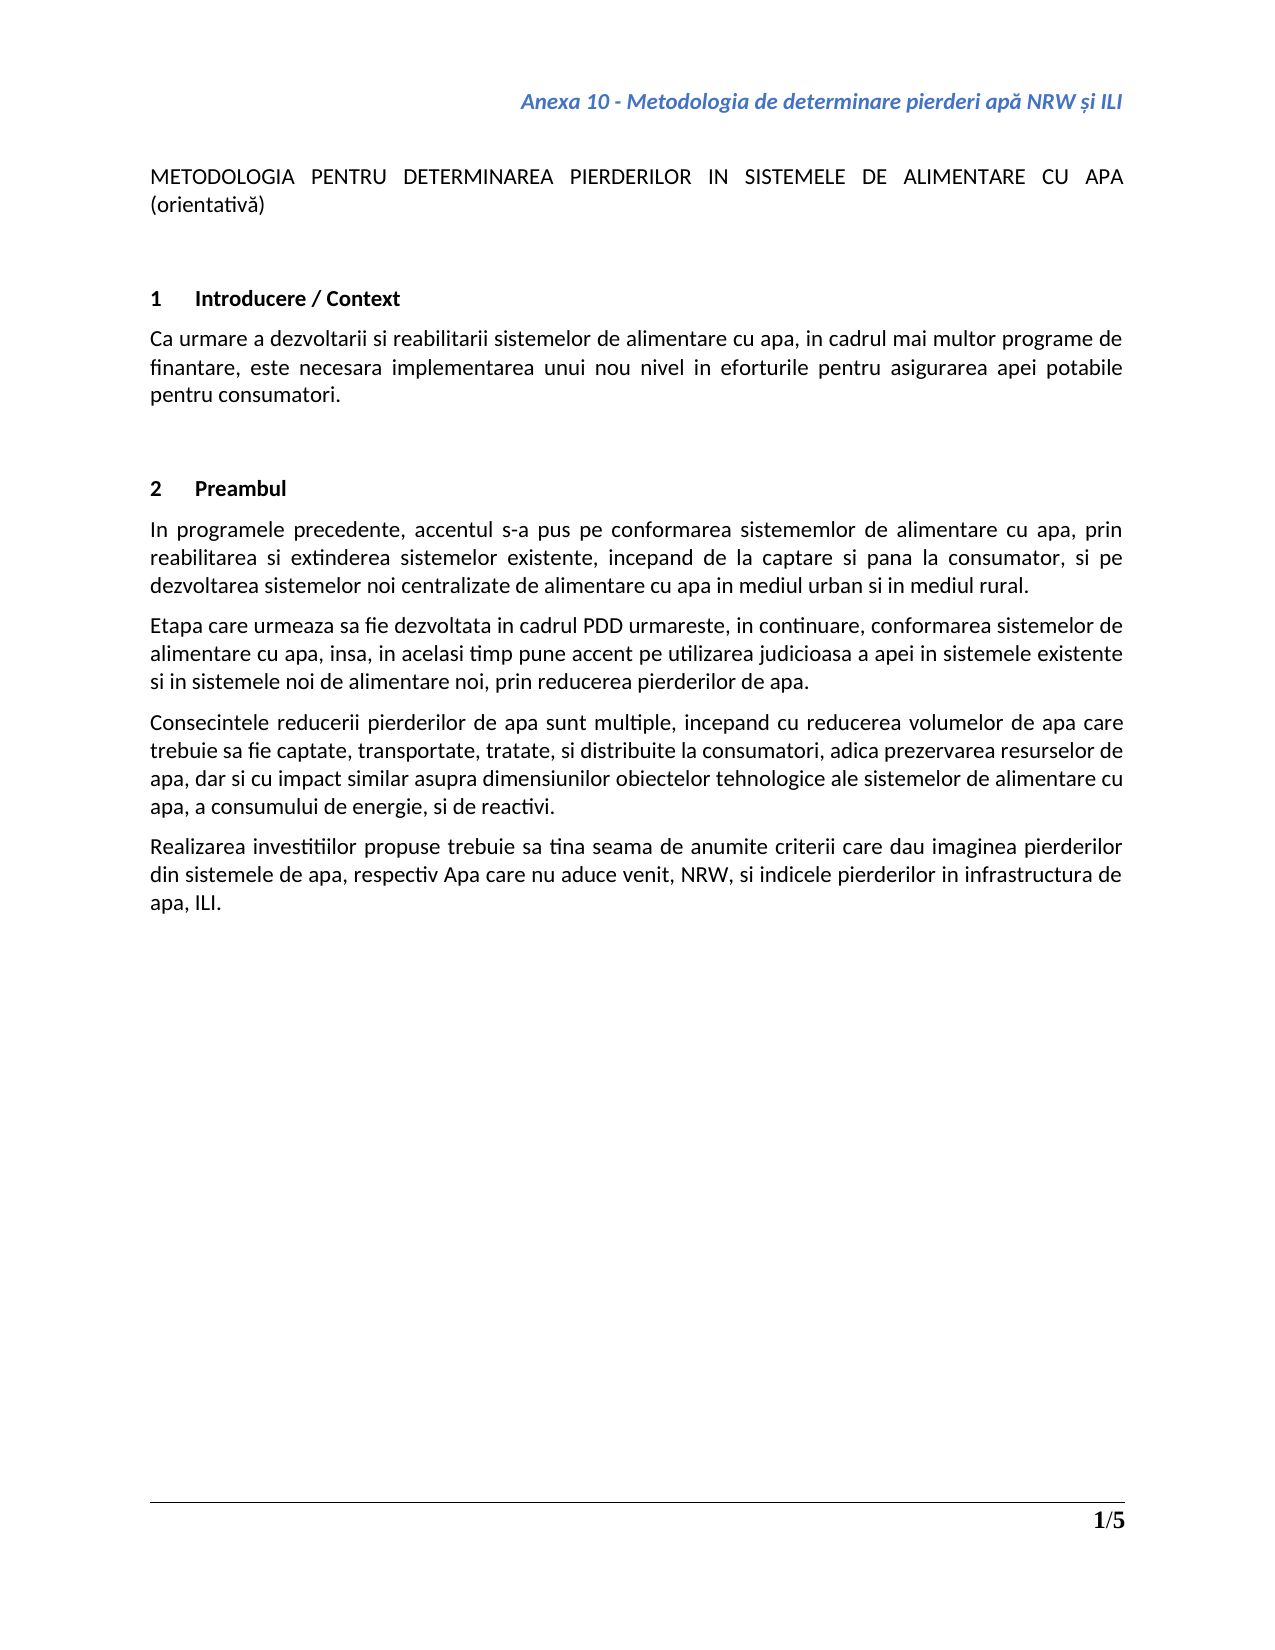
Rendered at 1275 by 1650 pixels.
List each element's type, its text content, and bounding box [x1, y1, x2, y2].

text In programele precedente, accentul s-a pus pe conformarea sistememlor de alimentare cu apa, prin reabilitarea si extinderea sistemelor existente, incepand de la captare si pana la consumator, si pe dezvoltarea sistemelor noi centralizate de alimentare cu apa in mediul urban si in mediul rural. [150, 515, 1125, 599]
text Etapa care urmeaza sa fie dezvoltata in cadrul PDD urmareste, in continuare, conformarea sistemelor de alimentare cu apa, insa, in acelasi timp pune accent pe utilizarea judicioasa a apei in sistemele existente si in sistemele noi de alimentare noi, prin reducerea pierderilor de apa. [150, 611, 1125, 695]
text Ca urmare a dezvoltarii si reabilitarii sistemelor de alimentare cu apa, in cadrul mai multor programe de finantare, este necesara implementarea unui nou nivel in eforturile pentru asigurarea apei potabile pentru consumatori. [150, 324, 1125, 409]
text METODOLOGIA PENTRU DETERMINAREA PIERDERILOR IN SISTEMELE DE ALIMENTARE CU APA (orientativă) [150, 162, 1125, 218]
text Realizarea investitiilor propuse trebuie sa tina seama de anumite criterii care dau imaginea pierderilor din sistemele de apa, respectiv Apa care nu aduce venit, NRW, si indicele pierderilor in infrastructura de apa, ILI. [150, 832, 1125, 916]
text Consecintele reducerii pierderilor de apa sunt multiple, incepand cu reducerea volumelor de apa care trebuie sa fie captate, transportate, tratate, si distribuite la consumatori, adica prezervarea resurselor de apa, dar si cu impact similar asupra dimensiunilor obiectelor tehnologice ale sistemelor de alimentare cu apa, a consumului de energie, si de reactivi. [150, 708, 1125, 820]
subtitle Preambul [150, 474, 1125, 502]
subtitle Introducere / Context [150, 284, 1125, 312]
